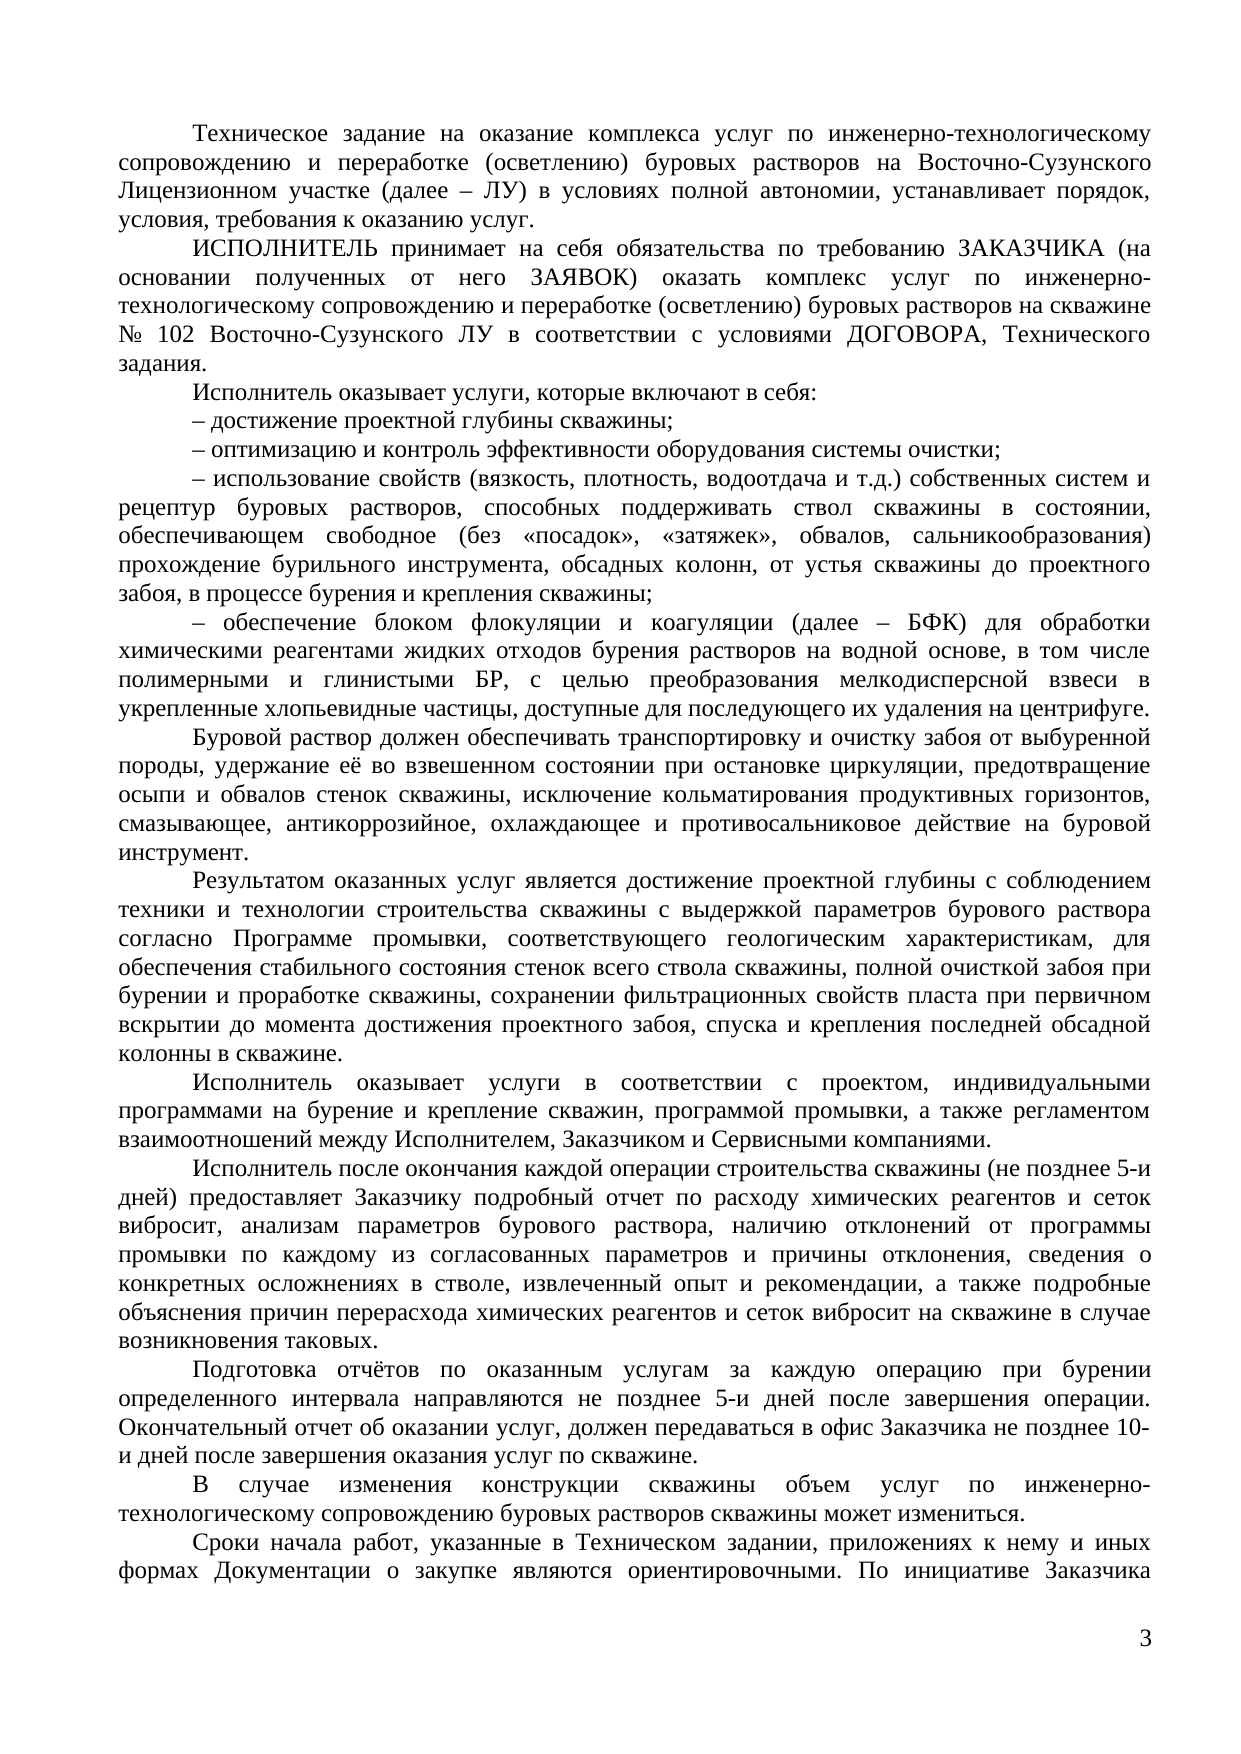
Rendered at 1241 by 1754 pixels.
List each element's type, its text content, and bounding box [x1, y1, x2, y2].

text Исполнитель оказывает услуги, которые включают в себя: [118, 377, 1152, 406]
text Исполнитель оказывает услуги в соответствии с проектом, индивидуальными программами на бурение и крепление скважин, программой промывки, а также регламентом взаимоотношений между Исполнителем, Заказчиком и Сервисными компаниями. [118, 1067, 1152, 1153]
text В случае изменения конструкции скважины объем услуг по инженерно-технологическому сопровождению буровых растворов скважины может измениться. [118, 1469, 1152, 1527]
text Буровой раствор должен обеспечивать транспортировку и очистку забоя от выбуренной породы, удержание её во взвешенном состоянии при остановке циркуляции, предотвращение осыпи и обвалов стенок скважины, исключение кольматирования продуктивных горизонтов, смазывающее, антикоррозийное, охлаждающее и противосальниковое действие на буровой инструмент. [118, 722, 1152, 866]
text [118, 1527, 1152, 1584]
text Результатом оказанных услуг является достижение проектной глубины с соблюдением техники и технологии строительства скважины с выдержкой параметров бурового раствора согласно Программе промывки, соответствующего геологическим характеристикам, для обеспечения стабильного состояния стенок всего ствола скважины, полной очисткой забоя при бурении и проработке скважины, сохранении фильтрационных свойств пласта при первичном вскрытии до момента достижения проектного забоя, спуска и крепления последней обсадной колонны в скважине. [118, 866, 1152, 1067]
text – обеспечение блоком флокуляции и коагуляции (далее – БФК) для обработки химическими реагентами жидких отходов бурения растворов на водной основе, в том числе полимерными и глинистыми БР, с целью преобразования мелкодисперсной взвеси в укрепленные хлопьевидные частицы, доступные для последующего их удаления на центрифуге. [118, 607, 1152, 722]
text – оптимизацию и контроль эффективности оборудования системы очистки; [118, 434, 1152, 463]
text Исполнитель после окончания каждой операции строительства скважины (не позднее 5-и дней) предоставляет Заказчику подробный отчет по расходу химических реагентов и сеток вибросит, анализам параметров бурового раствора, наличию отклонений от программы промывки по каждому из согласованных параметров и причины отклонения, сведения о конкретных осложнениях в стволе, извлеченный опыт и рекомендации, а также подробные объяснения причин перерасхода химических реагентов и сеток вибросит на скважине в случае возникновения таковых. [118, 1153, 1152, 1354]
text – использование свойств (вязкость, плотность, водоотдача и т.д.) собственных систем и рецептур буровых растворов, способных поддерживать ствол скважины в состоянии, обеспечивающем свободное (без «посадок», «затяжек», обвалов, сальникообразования) прохождение бурильного инструмента, обсадных колонн, от устья скважины до проектного забоя, в процессе бурения и крепления скважины; [118, 463, 1152, 607]
text Подготовка отчётов по оказанным услугам за каждую операцию при бурении определенного интервала направляются не позднее 5-и дней после завершения операции. Окончательный отчет об оказании услуг, должен передаваться в офис Заказчика не позднее 10-и дней после завершения оказания услуг по скважине. [118, 1354, 1152, 1469]
text ИСПОЛНИТЕЛЬ принимает на себя обязательства по требованию ЗАКАЗЧИКА (на основании полученных от него ЗАЯВОК) оказать комплекс услуг по инженерно-технологическому сопровождению и переработке (осветлению) буровых растворов на скважине № 102 Восточно-Сузунского ЛУ в соответствии с условиями ДОГОВОРА, Технического задания. [118, 233, 1152, 377]
text – достижение проектной глубины скважины; [118, 406, 1152, 434]
text Техническое задание на оказание комплекса услуг по инженерно-технологическому сопровождению и переработке (осветлению) буровых растворов на Восточно-Сузунского Лицензионном участке (далее – ЛУ) в условиях полной автономии, устанавливает порядок, условия, требования к оказанию услуг. [118, 118, 1152, 233]
